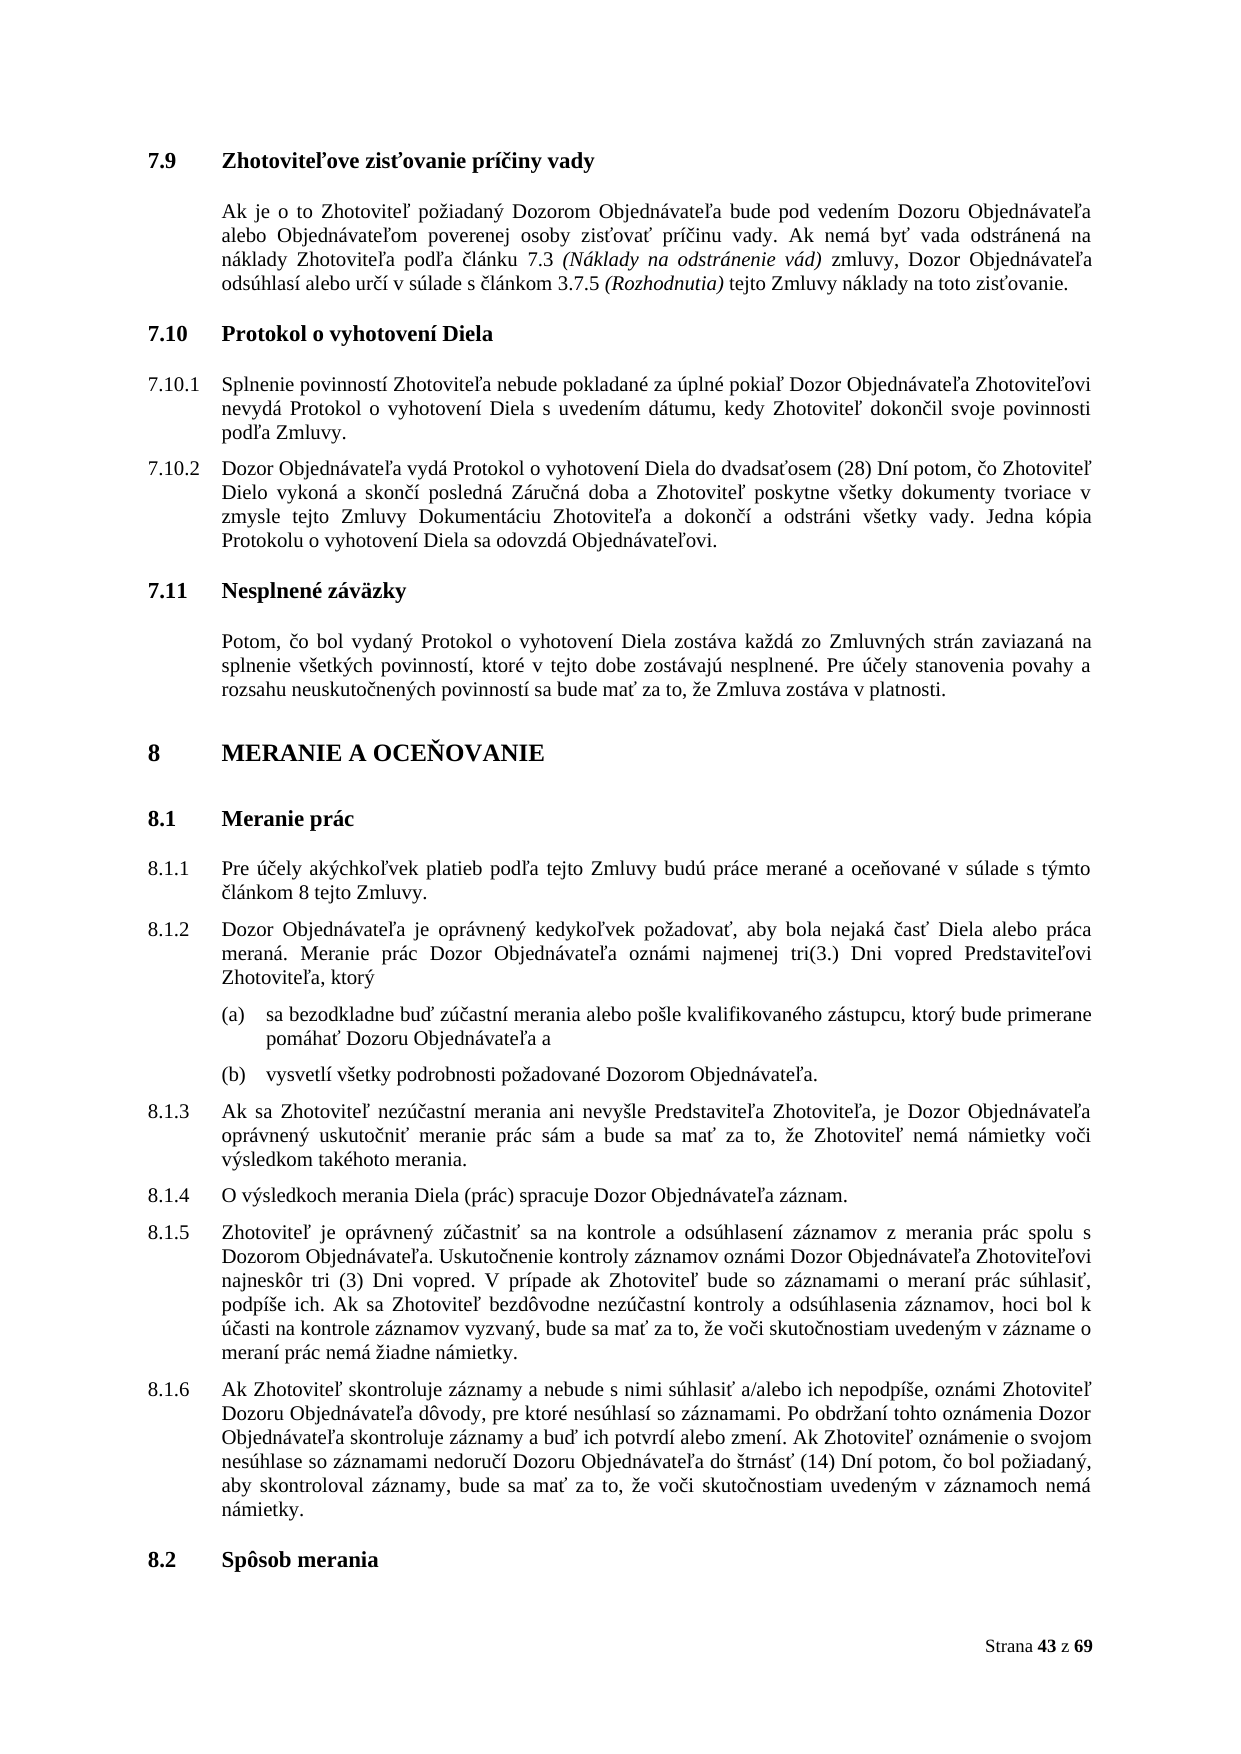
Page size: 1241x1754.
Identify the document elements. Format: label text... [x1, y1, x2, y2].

list Ak Zhotoviteľ skontroluje záznamy a nebude s nimi súhlasiť a/alebo ich nepodpíše, oznámi Zhotoviteľ Dozoru Objednávateľa dôvody, pre ktoré nesúhlasí so záznamami. Po obdržaní tohto oznámenia Dozor Objednávateľa skontroluje záznamy a buď ich potvrdí alebo zmení. Ak Zhotoviteľ oznámenie o svojom nesúhlase so záznamami nedoručí Dozoru Objednávateľa do štrnásť (14) Dní potom, čo bol požiadaný, aby skontroloval záznamy, bude sa mať za to, že voči skutočnostiam uvedeným v záznamoch nemá námietky. [148, 1377, 1093, 1521]
list Meranie prác [148, 805, 1093, 831]
list Spôsob merania [148, 1546, 1093, 1572]
list Splnenie povinností Zhotoviteľa nebude pokladané za úplné pokiaľ Dozor Objednávateľa Zhotoviteľovi nevydá Protokol o vyhotovení Diela s uvedením dátumu, kedy Zhotoviteľ dokončil svoje povinnosti podľa Zmluvy. [148, 372, 1093, 444]
list MERANIE A OCEŇOVANIE [148, 738, 1093, 767]
list Ak sa Zhotoviteľ nezúčastní merania ani nevyšle Predstaviteľa Zhotoviteľa, je Dozor Objednávateľa oprávnený uskutočniť meranie prác sám a bude sa mať za to, že Zhotoviteľ nemá námietky voči výsledkom takéhoto merania. [148, 1099, 1093, 1171]
list Dozor Objednávateľa je oprávnený kedykoľvek požadovať, aby bola nejaká časť Diela alebo práca meraná. Meranie prác Dozor Objednávateľa oznámi najmenej tri(3.) Dni vopred Predstaviteľovi Zhotoviteľa, ktorý [148, 917, 1093, 989]
list vysvetlí všetky podrobnosti požadované Dozorom Objednávateľa. [221, 1062, 1093, 1086]
text Ak je o to Zhotoviteľ požiadaný Dozorom Objednávateľa bude pod vedením Dozoru Objednávateľa alebo Objednávateľom poverenej osoby zisťovať príčinu vady. Ak nemá byť vada odstránená na náklady Zhotoviteľa podľa článku 7.3 (Náklady na odstránenie vád) zmluvy, Dozor Objednávateľa odsúhlasí alebo určí v súlade s článkom 3.7.5 (Rozhodnutia) tejto Zmluvy náklady na toto zisťovanie. [221, 199, 1093, 295]
list O výsledkoch merania Diela (prác) spracuje Dozor Objednávateľa záznam. [148, 1183, 1093, 1207]
list Zhotoviteľove zisťovanie príčiny vady [148, 148, 1093, 174]
list Protokol o vyhotovení Diela [148, 320, 1093, 347]
list sa bezodkladne buď zúčastní merania alebo pošle kvalifikovaného zástupcu, ktorý bude primerane pomáhať Dozoru Objednávateľa a [221, 1001, 1093, 1049]
list Dozor Objednávateľa vydá Protokol o vyhotovení Diela do dvadsaťosem (28) Dní potom, čo Zhotoviteľ Dielo vykoná a skončí posledná Záručná doba a Zhotoviteľ poskytne všetky dokumenty tvoriace v zmysle tejto Zmluvy Dokumentáciu Zhotoviteľa a dokončí a odstráni všetky vady. Jedna kópia Protokolu o vyhotovení Diela sa odovzdá Objednávateľovi. [148, 456, 1093, 552]
list Pre účely akýchkoľvek platieb podľa tejto Zmluvy budú práce merané a oceňované v súlade s týmto článkom 8 tejto Zmluvy. [148, 856, 1093, 904]
text Potom, čo bol vydaný Protokol o vyhotovení Diela zostáva každá zo Zmluvných strán zaviazaná na splnenie všetkých povinností, ktoré v tejto dobe zostávajú nesplnené. Pre účely stanovenia povahy a rozsahu neuskutočnených povinností sa bude mať za to, že Zmluva zostáva v platnosti. [221, 629, 1093, 701]
list Nesplnené záväzky [148, 577, 1093, 604]
list Zhotoviteľ je oprávnený zúčastniť sa na kontrole a odsúhlasení záznamov z merania prác spolu s Dozorom Objednávateľa. Uskutočnenie kontroly záznamov oznámi Dozor Objednávateľa Zhotoviteľovi najneskôr tri (3) Dni vopred. V prípade ak Zhotoviteľ bude so záznamami o meraní prác súhlasiť, podpíše ich. Ak sa Zhotoviteľ bezdôvodne nezúčastní kontroly a odsúhlasenia záznamov, hoci bol k účasti na kontrole záznamov vyzvaný, bude sa mať za to, že voči skutočnostiam uvedeným v zázname o meraní prác nemá žiadne námietky. [148, 1220, 1093, 1364]
